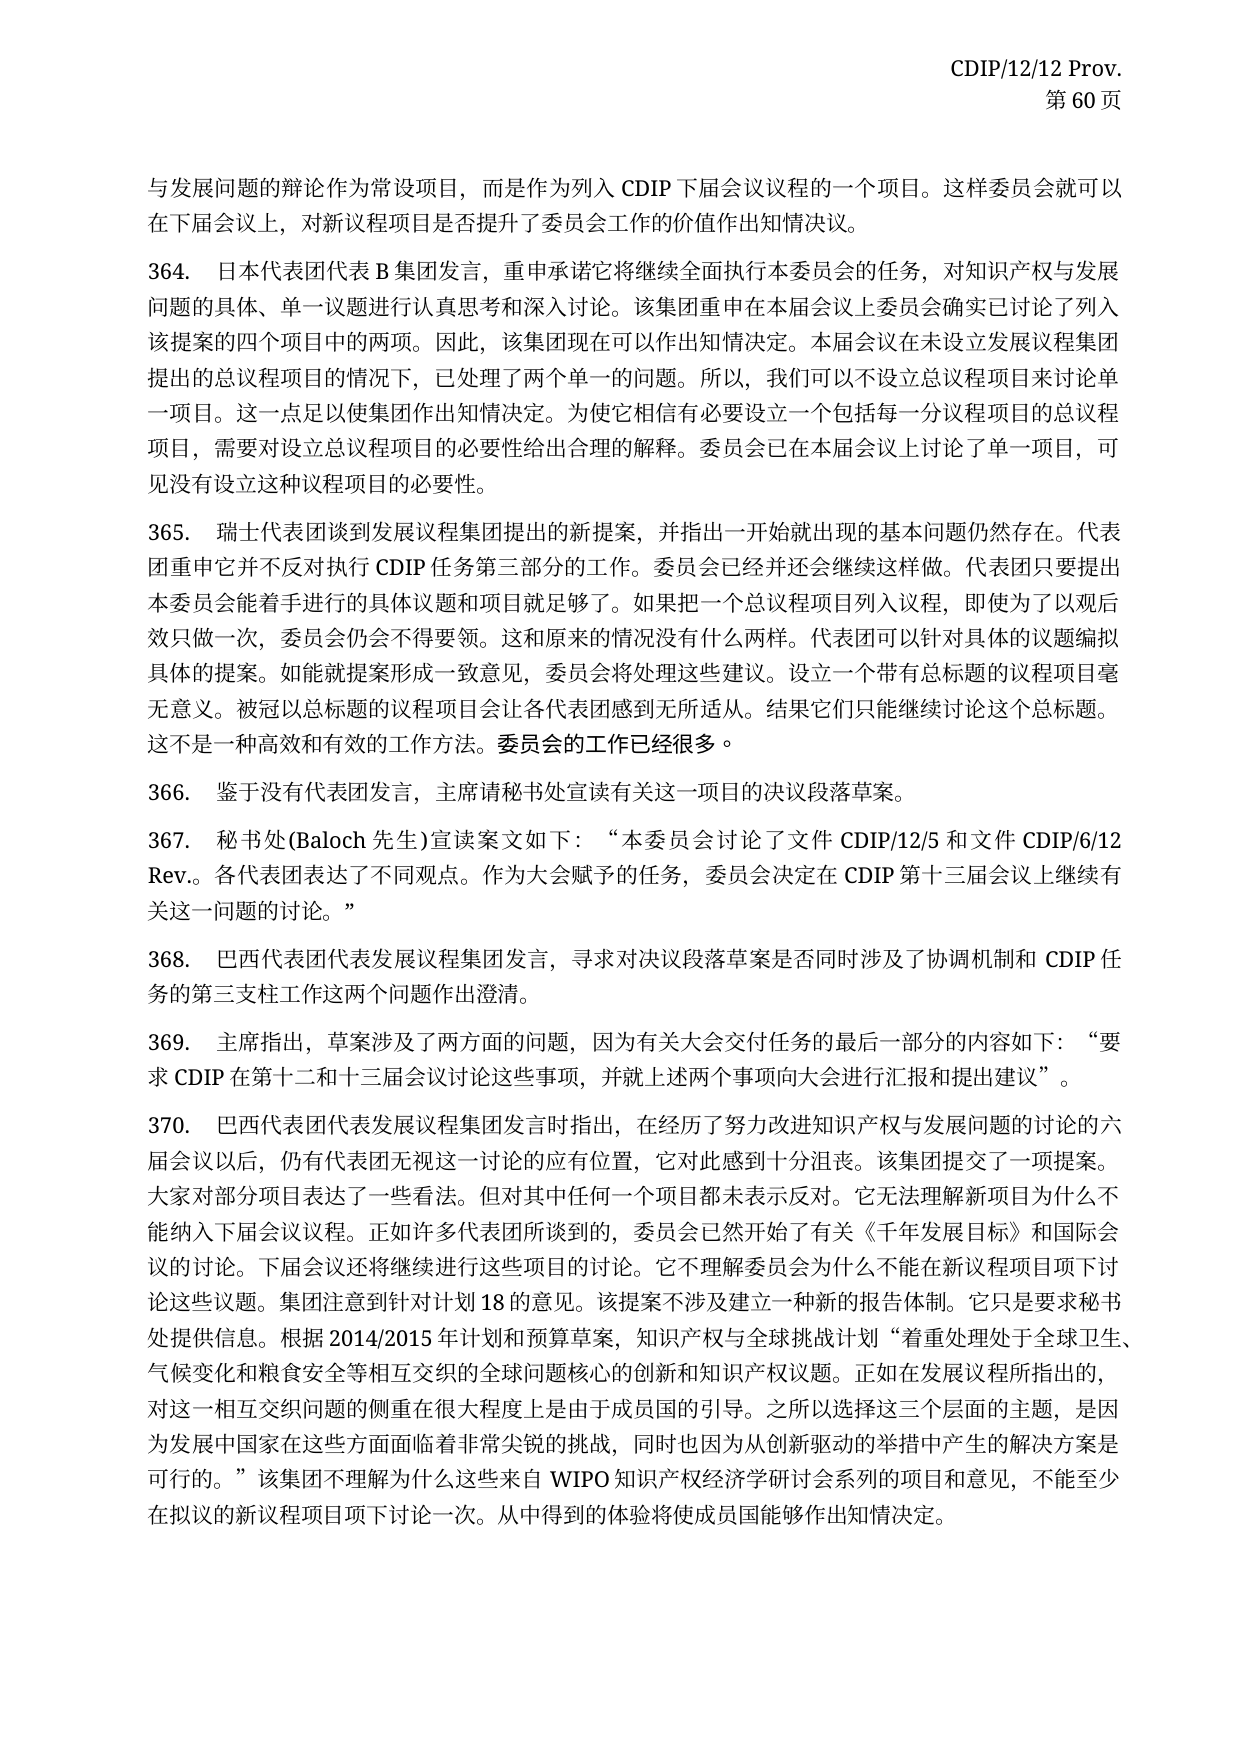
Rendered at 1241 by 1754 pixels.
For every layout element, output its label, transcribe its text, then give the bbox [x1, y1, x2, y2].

list 主席指出，草案涉及了两方面的问题，因为有关大会交付任务的最后一部分的内容如下：“要求CDIP在第十二和十三届会议讨论这些事项，并就上述两个事项向大会进行汇报和提出建议”。 [148, 1021, 1122, 1092]
list 秘书处(Baloch先生)宣读案文如下：“本委员会讨论了文件CDIP/12/5和文件CDIP/6/12 Rev.。各代表团表达了不同观点。作为大会赋予的任务，委员会决定在CDIP第十三届会议上继续有关这一问题的讨论。” [148, 819, 1122, 926]
list 巴西代表团代表发展议程集团发言时指出，在经历了努力改进知识产权与发展问题的讨论的六届会议以后，仍有代表团无视这一讨论的应有位置，它对此感到十分沮丧。该集团提交了一项提案。大家对部分项目表达了一些看法。但对其中任何一个项目都未表示反对。它无法理解新项目为什么不能纳入下届会议议程。正如许多代表团所谈到的，委员会已然开始了有关《千年发展目标》和国际会议的讨论。下届会议还将继续进行这些项目的讨论。它不理解委员会为什么不能在新议程项目项下讨论这些议题。集团注意到针对计划18的意见。该提案不涉及建立一种新的报告体制。它只是要求秘书处提供信息。根据2014/2015年计划和预算草案，知识产权与全球挑战计划“着重处理处于全球卫生、气候变化和粮食安全等相互交织的全球问题核心的创新和知识产权议题。正如在发展议程所指出的，对这一相互交织问题的侧重在很大程度上是由于成员国的引导。之所以选择这三个层面的主题，是因为发展中国家在这些方面面临着非常尖锐的挑战，同时也因为从创新驱动的举措中产生的解决方案是可行的。”该集团不理解为什么这些来自WIPO知识产权经济学研讨会系列的项目和意见，不能至少在拟议的新议程项目项下讨论一次。从中得到的体验将使成员国能够作出知情决定。 [148, 1105, 1122, 1530]
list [148, 167, 1122, 238]
list 日本代表团代表B集团发言，重申承诺它将继续全面执行本委员会的任务，对知识产权与发展问题的具体、单一议题进行认真思考和深入讨论。该集团重申在本届会议上委员会确实已讨论了列入该提案的四个项目中的两项。因此，该集团现在可以作出知情决定。本届会议在未设立发展议程集团提出的总议程项目的情况下，已处理了两个单一的问题。所以，我们可以不设立总议程项目来讨论单一项目。这一点足以使集团作出知情决定。为使它相信有必要设立一个包括每一分议程项目的总议程项目，需要对设立总议程项目的必要性给出合理的解释。委员会已在本届会议上讨论了单一项目，可见没有设立这种议程项目的必要性。 [148, 251, 1122, 498]
list 鉴于没有代表团发言，主席请秘书处宣读有关这一项目的决议段落草案。 [148, 771, 1122, 807]
list 瑞士代表团谈到发展议程集团提出的新提案，并指出一开始就出现的基本问题仍然存在。代表团重申它并不反对执行CDIP任务第三部分的工作。委员会已经并还会继续这样做。代表团只要提出本委员会能着手进行的具体议题和项目就足够了。如果把一个总议程项目列入议程，即使为了以观后效只做一次，委员会仍会不得要领。这和原来的情况没有什么两样。代表团可以针对具体的议题编拟具体的提案。如能就提案形成一致意见，委员会将处理这些建议。设立一个带有总标题的议程项目毫无意义。被冠以总标题的议程项目会让各代表团感到无所适从。结果它们只能继续讨论这个总标题。这不是一种高效和有效的工作方法。委员会的工作已经很多。 [148, 511, 1122, 759]
list 巴西代表团代表发展议程集团发言，寻求对决议段落草案是否同时涉及了协调机制和CDIP任务的第三支柱工作这两个问题作出澄清。 [148, 938, 1122, 1009]
